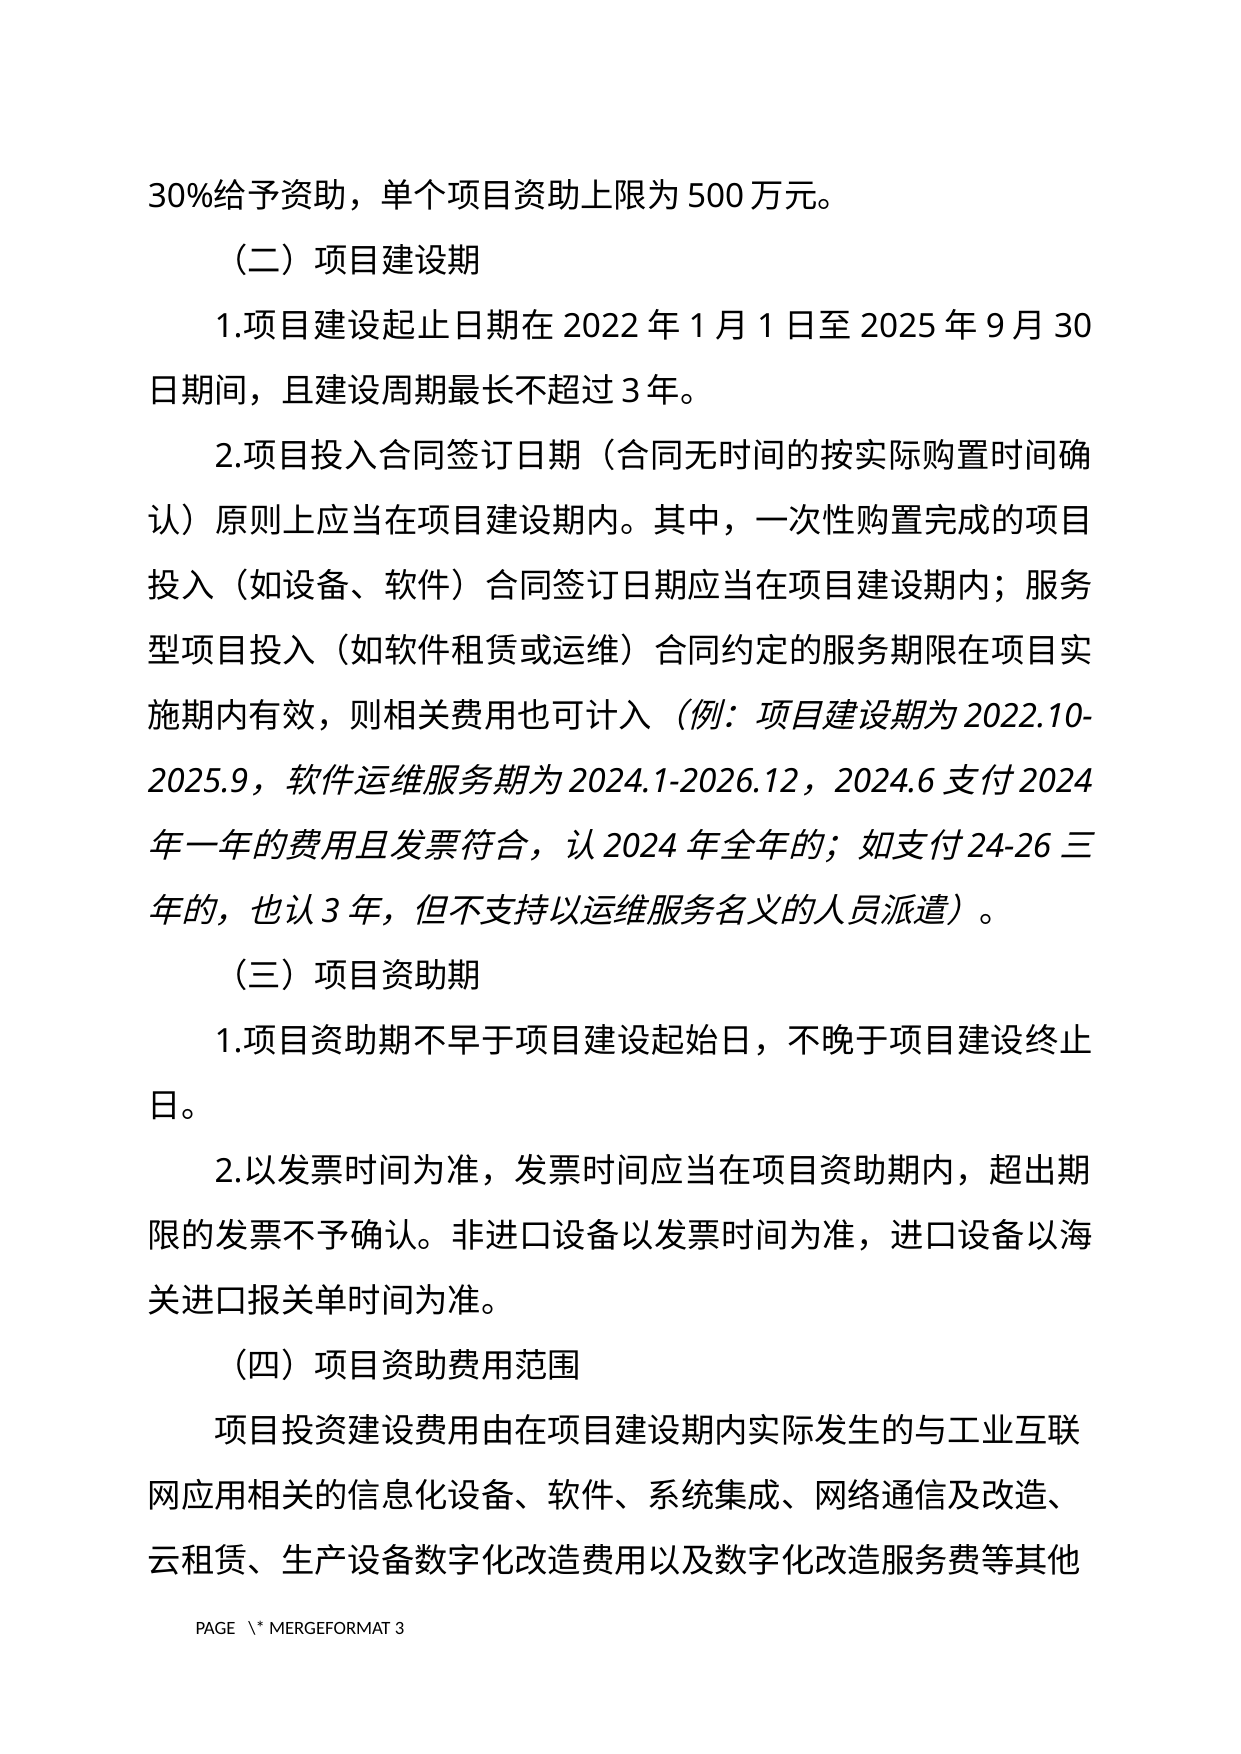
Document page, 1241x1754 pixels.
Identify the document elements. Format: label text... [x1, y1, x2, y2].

text 1.项目资助期不早于项目建设起始日，不晚于项目建设终止日。 [148, 1006, 1093, 1136]
text 2.以发票时间为准，发票时间应当在项目资助期内，超出期限的发票不予确认。非进口设备以发票时间为准，进口设备以海关进口报关单时间为准。 [148, 1136, 1093, 1331]
text 2.项目投入合同签订日期（合同无时间的按实际购置时间确认）原则上应当在项目建设期内。其中，一次性购置完成的项目投入（如设备、软件）合同签订日期应当在项目建设期内；服务型项目投入（如软件租赁或运维）合同约定的服务期限在项目实施期内有效，则相关费用也可计入（例：项目建设期为2022.10-2025.9，软件运维服务期为2024.1-2026.12，2024.6支付2024年一年的费用且发票符合，认2024年全年的；如支付24-26三年的，也认3年，但不支持以运维服务名义的人员派遣）。 [148, 421, 1093, 941]
subtitle （二）项目建设期 [148, 226, 1093, 291]
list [148, 1396, 1093, 1591]
subtitle （四）项目资助费用范围 [148, 1331, 1093, 1396]
subtitle （三）项目资助期 [148, 941, 1093, 1006]
text 1.项目建设起止日期在2022年1月1日至2025年9月30日期间，且建设周期最长不超过3年。 [148, 291, 1093, 421]
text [148, 161, 1093, 226]
